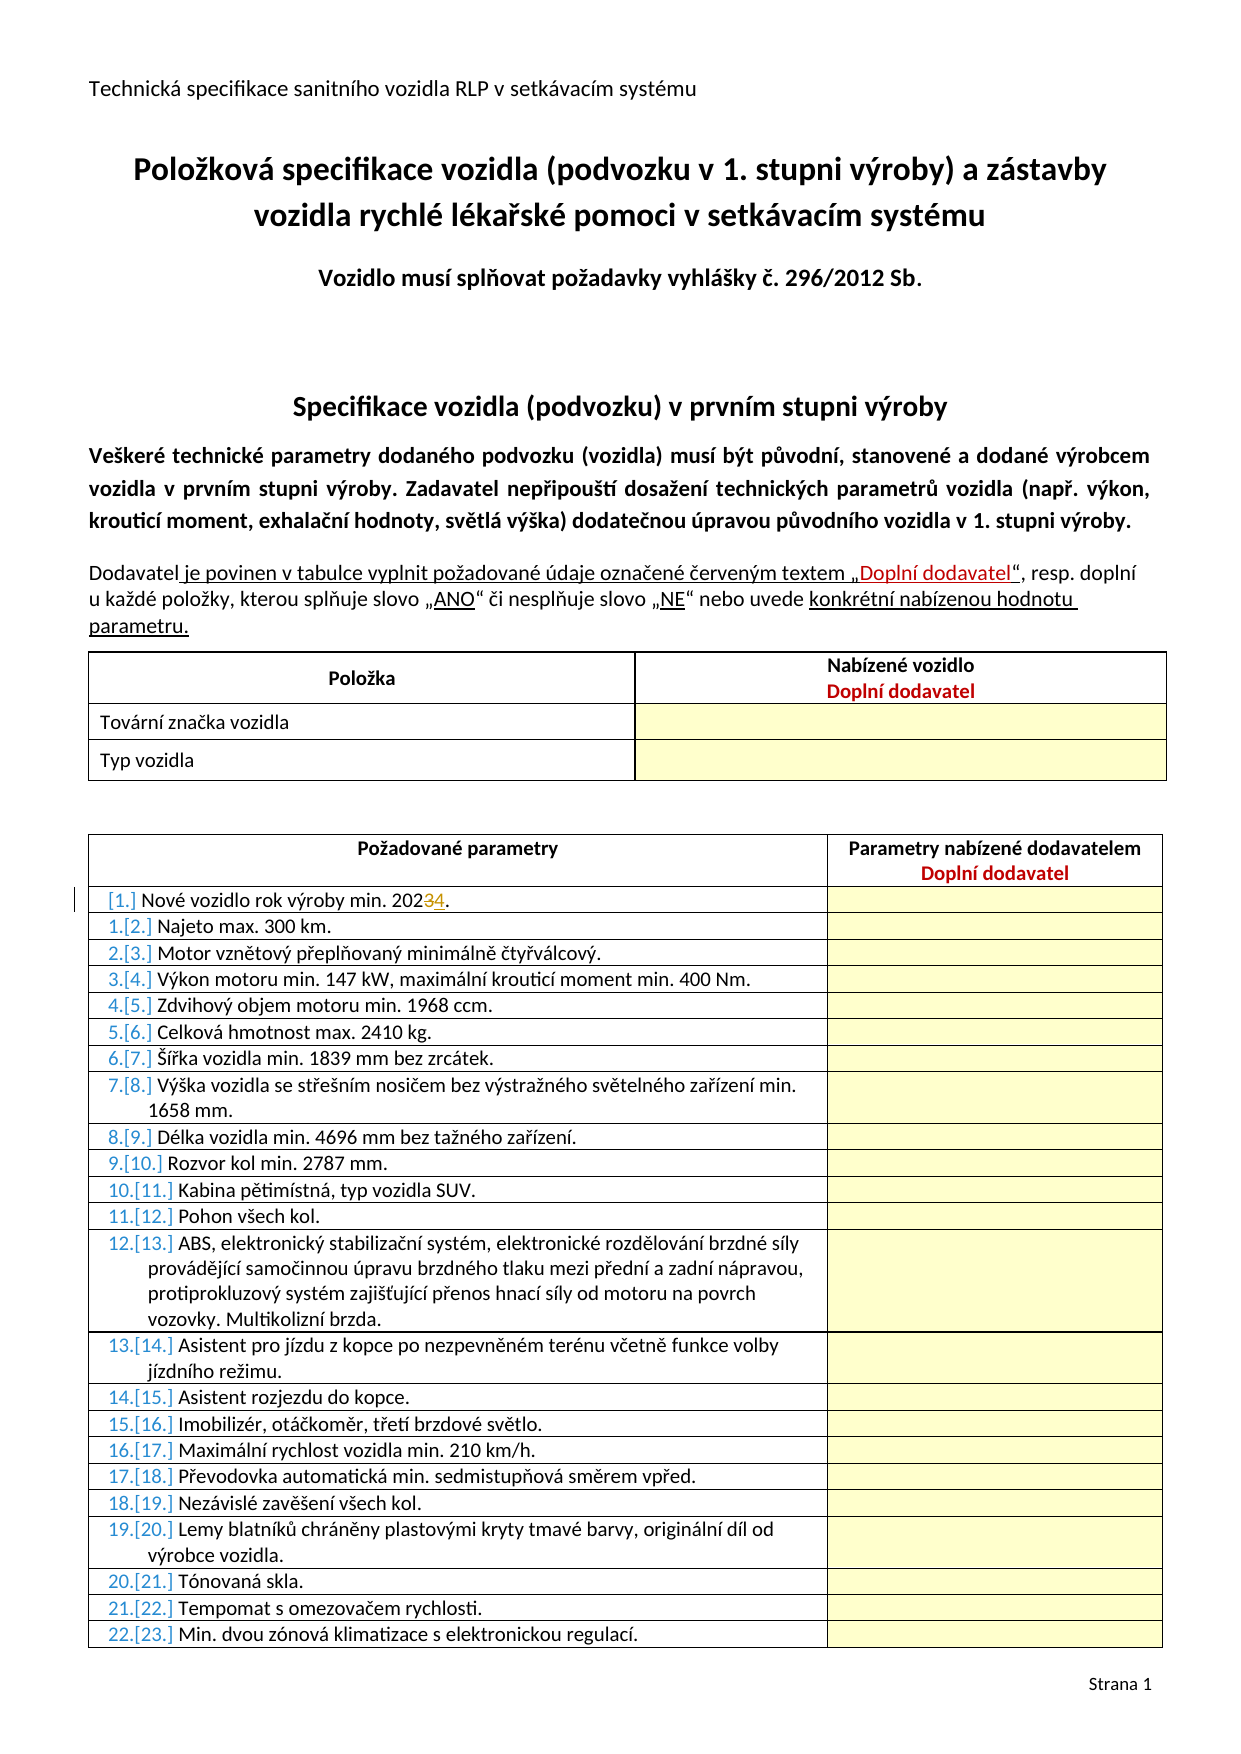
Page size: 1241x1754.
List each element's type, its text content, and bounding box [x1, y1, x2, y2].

table_cell Nové vozidlo rok výroby min. 202. [89, 887, 827, 912]
table_cell [828, 887, 1162, 912]
table_header Parametry nabízené dodavatelem Doplní dodavatel [828, 835, 1162, 886]
table_cell [828, 1203, 1162, 1229]
table_cell Rozvor kol min. 2787 mm. [89, 1150, 827, 1176]
table_cell [828, 1384, 1162, 1410]
table_cell [828, 1333, 1162, 1383]
table_cell [828, 1411, 1162, 1436]
table_cell [828, 1621, 1162, 1647]
table_cell Tovární značka vozidla [89, 704, 634, 739]
table_cell Typ vozidla [89, 740, 634, 780]
table_cell [828, 940, 1162, 965]
table_cell Asistent pro jízdu z kopce po nezpevněném terénu včetně funkce volby jízdního režimu. [89, 1333, 827, 1383]
text Dodavatel je povinen v tabulce vyplnit požadované údaje označené červeným textem „Doplní dodavatel“, resp. doplní u každé položky, kterou splňuje slovo „ANO“ či nesplňuje slovo „NE“ nebo uvede konkrétní nabízenou hodnotu parametru. [89, 559, 1152, 639]
table_cell Asistent rozjezdu do kopce. [89, 1384, 827, 1410]
table_cell Celková hmotnost max. 2410 kg. [89, 1019, 827, 1044]
subtitle Specifikace vozidla (podvozku) v prvním stupni výroby [89, 388, 1152, 424]
table_cell Šířka vozidla min. 1839 mm bez zrcátek. [89, 1046, 827, 1071]
table_cell Kabina pětimístná, typ vozidla SUV. [89, 1177, 827, 1202]
text Veškeré technické parametry dodaného podvozku (vozidla) musí být původní, stanovené a dodané výrobcem vozidla v prvním stupni výroby. Zadavatel nepřipouští dosažení technických parametrů vozidla (např. výkon, krouticí moment, exhalační hodnoty, světlá výška) dodatečnou úpravou původního vozidla v 1. stupni výroby. [89, 441, 1152, 534]
table_cell [636, 740, 1166, 780]
table_cell [828, 1464, 1162, 1489]
table_cell [828, 1490, 1162, 1516]
table_cell [636, 704, 1166, 739]
table_cell Pohon všech kol. [89, 1203, 827, 1229]
table_header Požadované parametry [89, 835, 827, 886]
table_cell [828, 1595, 1162, 1620]
table_cell Maximální rychlost vozidla min. 210 km/h. [89, 1437, 827, 1463]
table_cell Výkon motoru min. 147 kW, maximální krouticí moment min. 400 Nm. [89, 966, 827, 992]
table_cell Min. dvou zónová klimatizace s elektronickou regulací. [89, 1621, 827, 1647]
table_cell [828, 1019, 1162, 1044]
table_cell [828, 1230, 1162, 1331]
table_cell Tónovaná skla. [89, 1569, 827, 1594]
text Vozidlo musí splňovat požadavky vyhlášky č. 296/2012 Sb. [89, 262, 1152, 293]
table_cell Najeto max. 300 km. [89, 913, 827, 939]
table_cell [828, 1517, 1162, 1567]
table_header Položka [89, 653, 634, 703]
table_cell Imobilizér, otáčkoměr, třetí brzdové světlo. [89, 1411, 827, 1436]
table_cell [828, 966, 1162, 992]
table_cell [828, 1437, 1162, 1463]
table_cell [828, 1072, 1162, 1123]
table_cell Výška vozidla se střešním nosičem bez výstražného světelného zařízení min. 1658 mm. [89, 1072, 827, 1123]
table_cell Tempomat s omezovačem rychlosti. [89, 1595, 827, 1620]
table_cell Délka vozidla min. 4696 mm bez tažného zařízení. [89, 1124, 827, 1149]
text Položková specifikace vozidla (podvozku v 1. stupni výroby) a zástavby vozidla rychlé lékařské pomoci v setkávacím systému [89, 148, 1152, 235]
table_cell Lemy blatníků chráněny plastovými kryty tmavé barvy, originální díl od výrobce vozidla. [89, 1517, 827, 1567]
table_cell Zdvihový objem motoru min. 1968 ccm. [89, 993, 827, 1018]
table_cell ABS, elektronický stabilizační systém, elektronické rozdělování brzdné síly provádějící samočinnou úpravu brzdného tlaku mezi přední a zadní nápravou, protiprokluzový systém zajišťující přenos hnací síly od motoru na povrch vozovky. Multikolizní brzda. [89, 1230, 827, 1331]
table_cell [828, 993, 1162, 1018]
table_header Nabízené vozidlo Doplní dodavatel [636, 653, 1166, 703]
table_cell [828, 1569, 1162, 1594]
table_cell [828, 1150, 1162, 1176]
table_cell Nezávislé zavěšení všech kol. [89, 1490, 827, 1516]
table_cell [828, 1046, 1162, 1071]
table_cell [828, 913, 1162, 939]
table_cell Motor vznětový přeplňovaný minimálně čtyřválcový. [89, 940, 827, 965]
table_cell [828, 1124, 1162, 1149]
table_cell Převodovka automatická min. sedmistupňová směrem vpřed. [89, 1464, 827, 1489]
table_cell [828, 1177, 1162, 1202]
